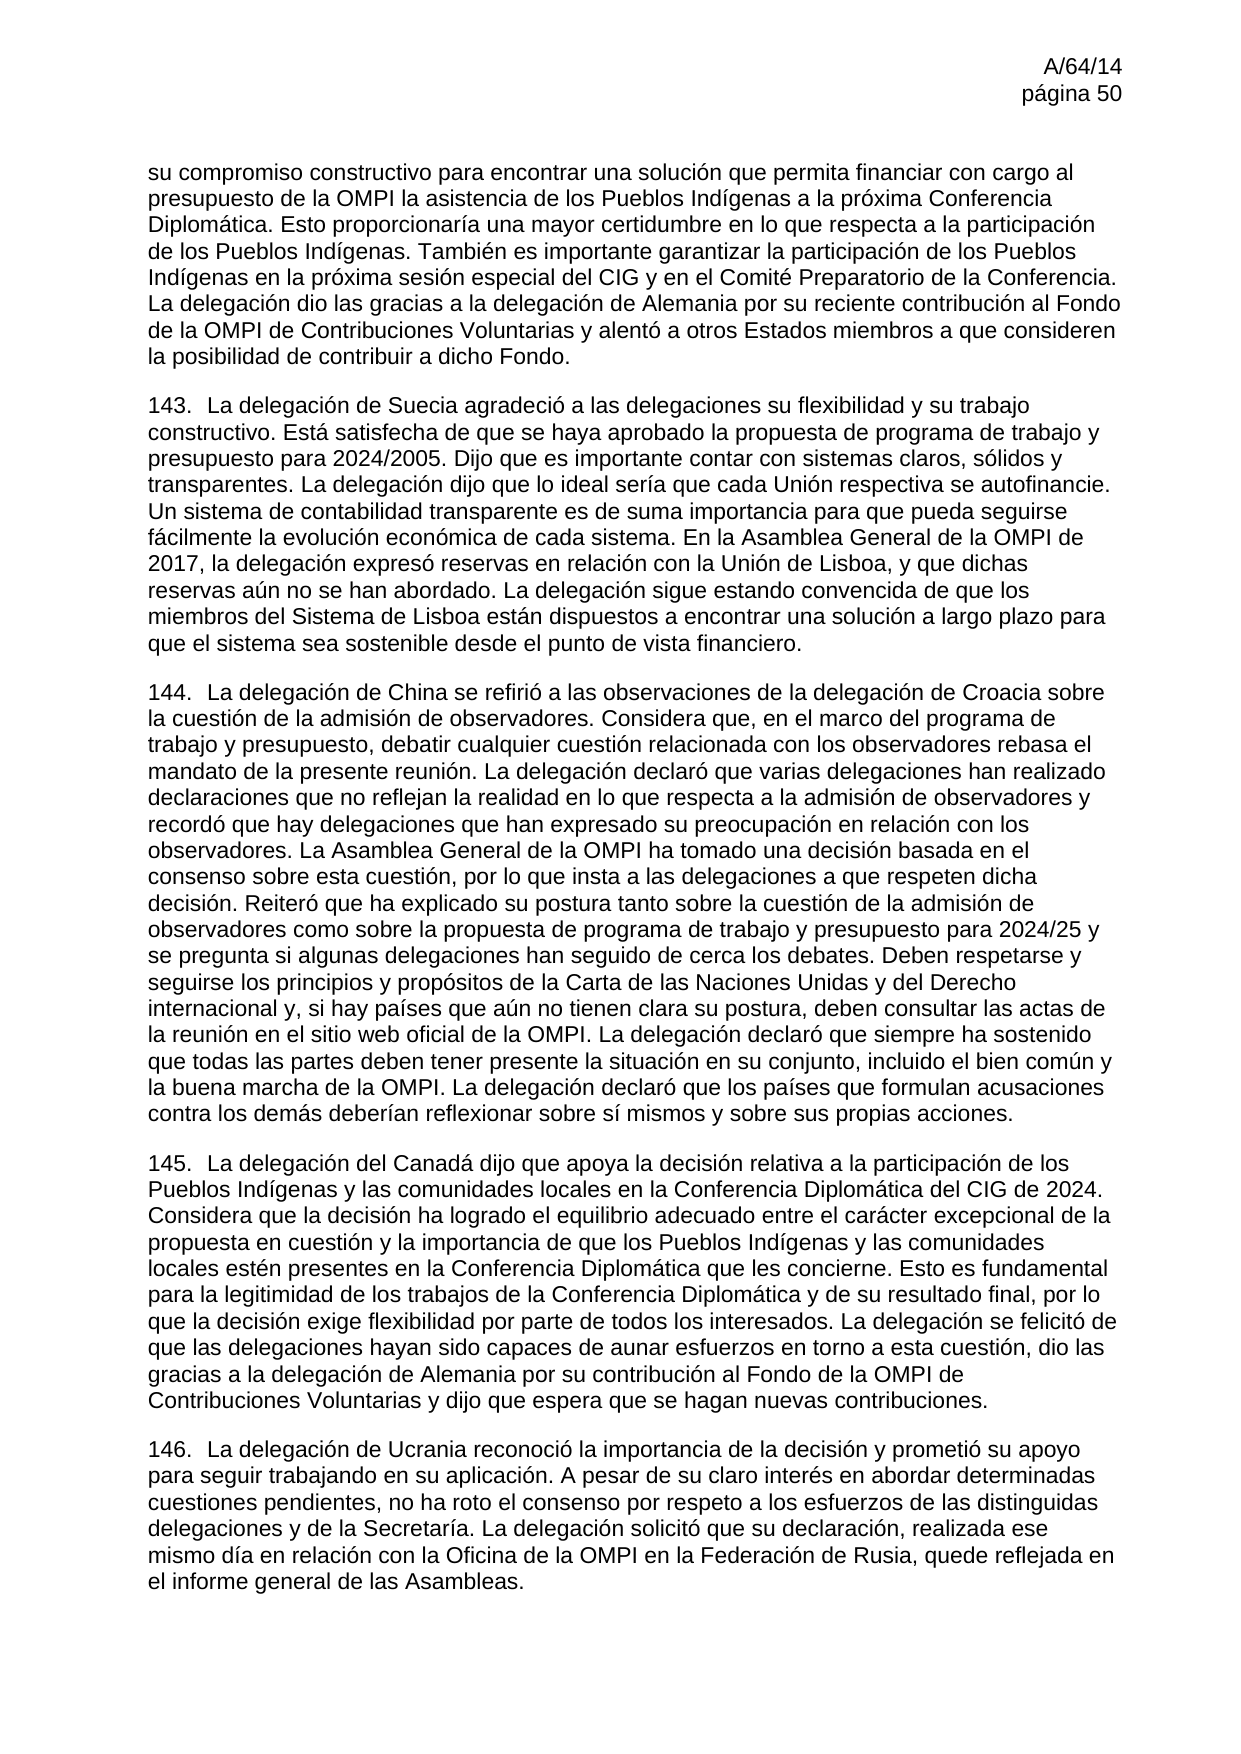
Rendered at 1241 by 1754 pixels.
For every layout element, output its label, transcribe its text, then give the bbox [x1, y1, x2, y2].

text La delegación de Suecia agradeció a las delegaciones su flexibilidad y su trabajo constructivo. Está satisfecha de que se haya aprobado la propuesta de programa de trabajo y presupuesto para 2024/2005. Dijo que es importante contar con sistemas claros, sólidos y transparentes. La delegación dijo que lo ideal sería que cada Unión respectiva se autofinancie. Un sistema de contabilidad transparente es de suma importancia para que pueda seguirse fácilmente la evolución económica de cada sistema. En la Asamblea General de la OMPI de 2017, la delegación expresó reservas en relación con la Unión de Lisboa, y que dichas reservas aún no se han abordado. La delegación sigue estando convencida de que los miembros del Sistema de Lisboa están dispuestos a encontrar una solución a largo plazo para que el sistema sea sostenible desde el punto de vista financiero. [148, 392, 1122, 656]
text La delegación de China se refirió a las observaciones de la delegación de Croacia sobre la cuestión de la admisión de observadores. Considera que, en el marco del programa de trabajo y presupuesto, debatir cualquier cuestión relacionada con los observadores rebasa el mandato de la presente reunión. La delegación declaró que varias delegaciones han realizado declaraciones que no reflejan la realidad en lo que respecta a la admisión de observadores y recordó que hay delegaciones que han expresado su preocupación en relación con los observadores. La Asamblea General de la OMPI ha tomado una decisión basada en el consenso sobre esta cuestión, por lo que insta a las delegaciones a que respeten dicha decisión. Reiteró que ha explicado su postura tanto sobre la cuestión de la admisión de observadores como sobre la propuesta de programa de trabajo y presupuesto para 2024/25 y se pregunta si algunas delegaciones han seguido de cerca los debates. Deben respetarse y seguirse los principios y propósitos de la Carta de las Naciones Unidas y del Derecho internacional y, si hay países que aún no tienen clara su postura, deben consultar las actas de la reunión en el sitio web oficial de la OMPI. La delegación declaró que siempre ha sostenido que todas las partes deben tener presente la situación en su conjunto, incluido el bien común y la buena marcha de la OMPI. La delegación declaró que los países que formulan acusaciones contra los demás deberían reflexionar sobre sí mismos y sobre sus propias acciones. [148, 679, 1122, 1127]
text La delegación del Canadá dijo que apoya la decisión relativa a la participación de los Pueblos Indígenas y las comunidades locales en la Conferencia Diplomática del CIG de 2024. Considera que la decisión ha logrado el equilibrio adecuado entre el carácter excepcional de la propuesta en cuestión y la importancia de que los Pueblos Indígenas y las comunidades locales estén presentes en la Conferencia Diplomática que les concierne. Esto es fundamental para la legitimidad de los trabajos de la Conferencia Diplomática y de su resultado final, por lo que la decisión exige flexibilidad por parte de todos los interesados. La delegación se felicitó de que las delegaciones hayan sido capaces de aunar esfuerzos en torno a esta cuestión, dio las gracias a la delegación de Alemania por su contribución al Fondo de la OMPI de Contribuciones Voluntarias y dijo que espera que se hagan nuevas contribuciones. [148, 1150, 1122, 1413]
text La delegación de Ucrania reconoció la importancia de la decisión y prometió su apoyo para seguir trabajando en su aplicación. A pesar de su claro interés en abordar determinadas cuestiones pendientes, no ha roto el consenso por respeto a los esfuerzos de las distinguidas delegaciones y de la Secretaría. La delegación solicitó que su declaración, realizada ese mismo día en relación con la Oficina de la OMPI en la Federación de Rusia, quede reflejada en el informe general de las Asambleas. [148, 1436, 1122, 1594]
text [148, 158, 1122, 369]
